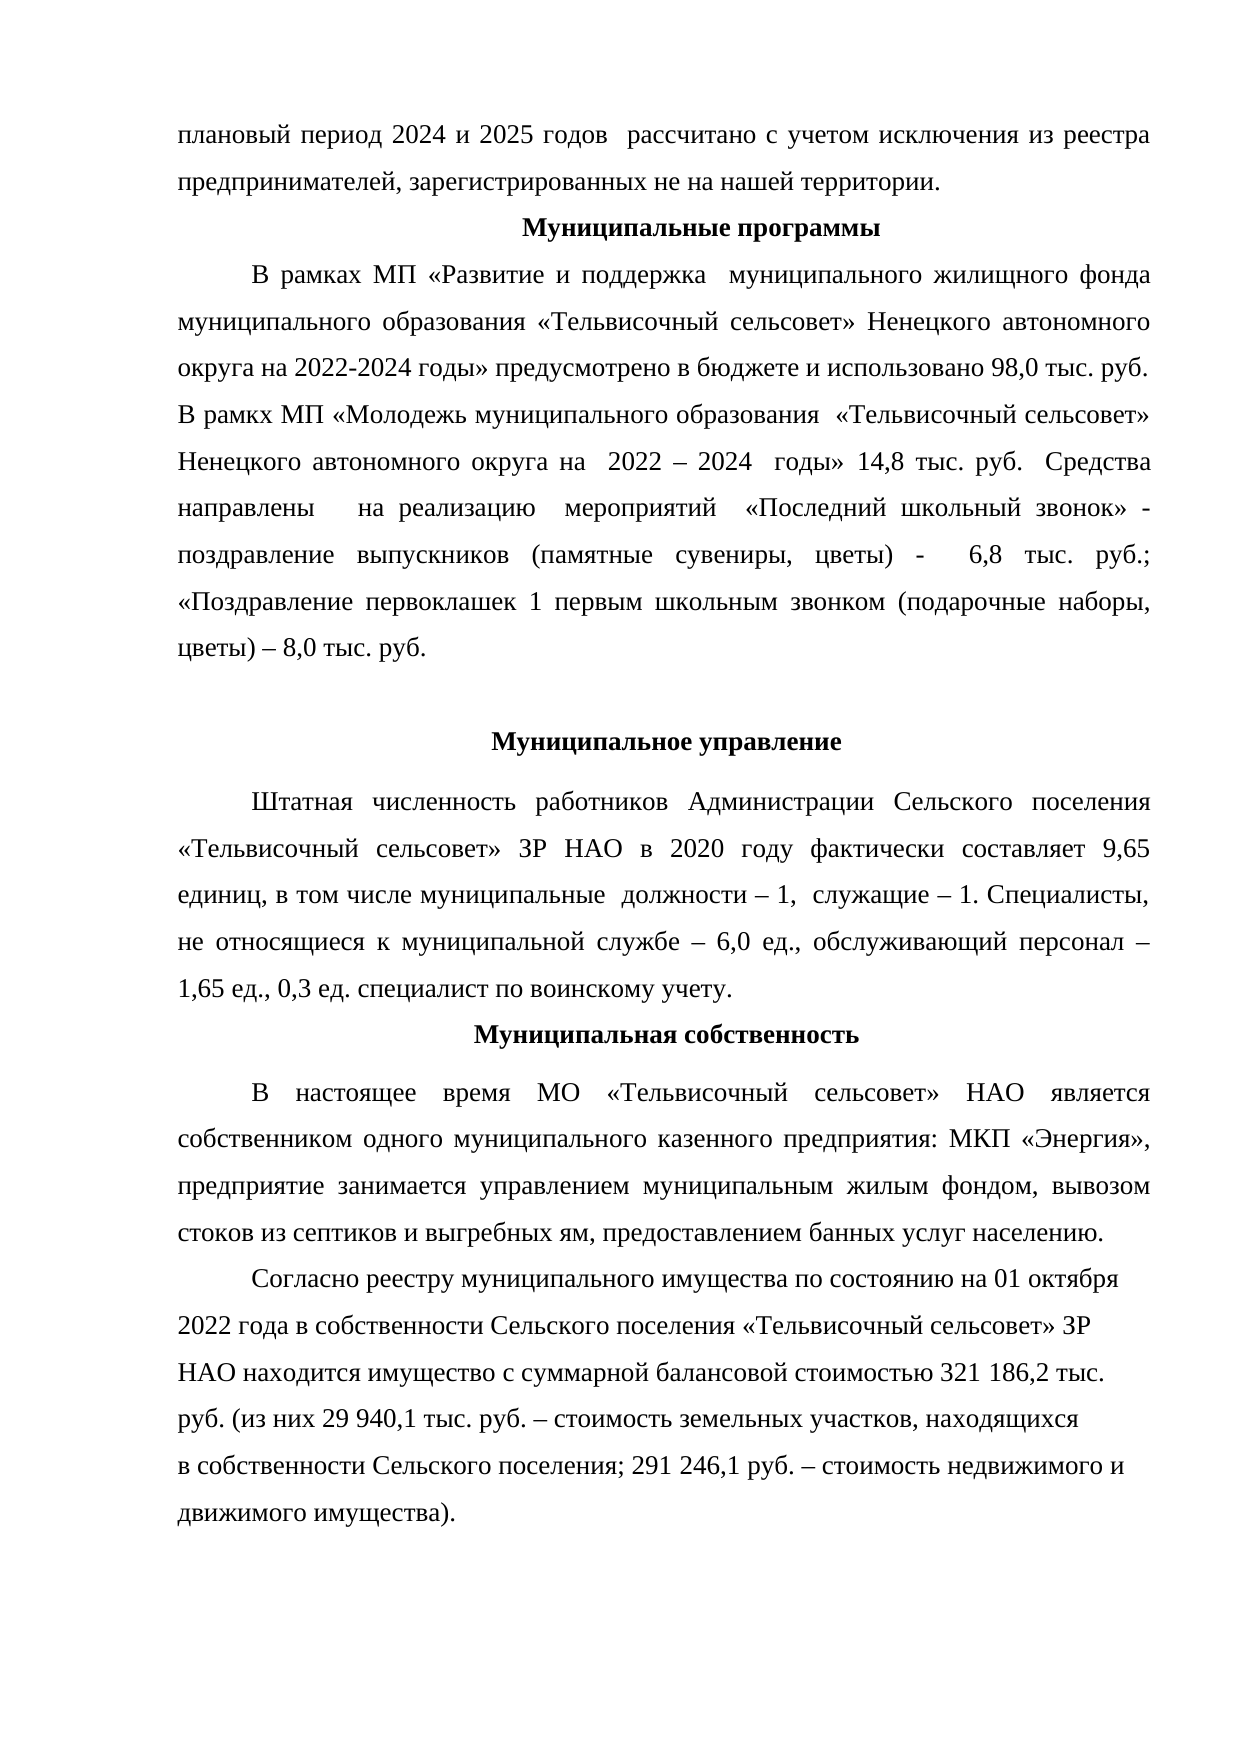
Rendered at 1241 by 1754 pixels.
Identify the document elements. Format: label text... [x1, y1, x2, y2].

text Согласно реестру муниципального имущества по состоянию на 01 октября 2022 года в собственности Сельского поселения «Тельвисочный сельсовет» ЗР НАО находится имущество с суммарной балансовой стоимостью 321 186,2 тыс. руб. (из них 29 940,1 тыс. руб. – стоимость земельных участков, находящихся в собственности Сельского поселения; 291 246,1 руб. – стоимость недвижимого и движимого имущества). [177, 1262, 1152, 1527]
text Муниципальные программы [177, 211, 1152, 243]
text Штатная численность работников Администрации Сельского поселения «Тельвисочный сельсовет» ЗР НАО в 2020 году фактически составляет 9,65 единиц, в том числе муниципальные должности – 1, служащие – 1. Специалисты, не относящиеся к муниципальной службе – 6,0 ед., обслуживающий персонал – 1,65 ед., 0,3 ед. специалист по воинскому учету. [177, 785, 1152, 1003]
text В рамкх МП «Молодежь муниципального образования «Тельвисочный сельсовет» Ненецкого автономного округа на 2022 – 2024 годы» 14,8 тыс. руб. Средства направлены на реализацию мероприятий «Последний школьный звонок» - поздравление выпускников (памятные сувениры, цветы) - 6,8 тыс. руб.; «Поздравление первоклашек 1 первым школьным звонком (подарочные наборы, цветы) – 8,0 тыс. руб. [177, 398, 1152, 663]
text Муниципальная собственность [181, 1018, 1152, 1049]
text В настоящее время МО «Тельвисочный сельсовет» НАО является собственником одного муниципального казенного предприятия: МКП «Энергия», предприятие занимается управлением муниципальным жилым фондом, вывозом стоков из септиков и выгребных ям, предоставлением банных услуг населению. [177, 1076, 1152, 1247]
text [177, 118, 1152, 196]
text В рамках МП «Развитие и поддержка муниципального жилищного фонда муниципального образования «Тельвисочный сельсовет» Ненецкого автономного округа на 2022-2024 годы» предусмотрено в бюджете и использовано 98,0 тыс. руб. [177, 258, 1152, 383]
text Муниципальное управление [181, 725, 1152, 756]
